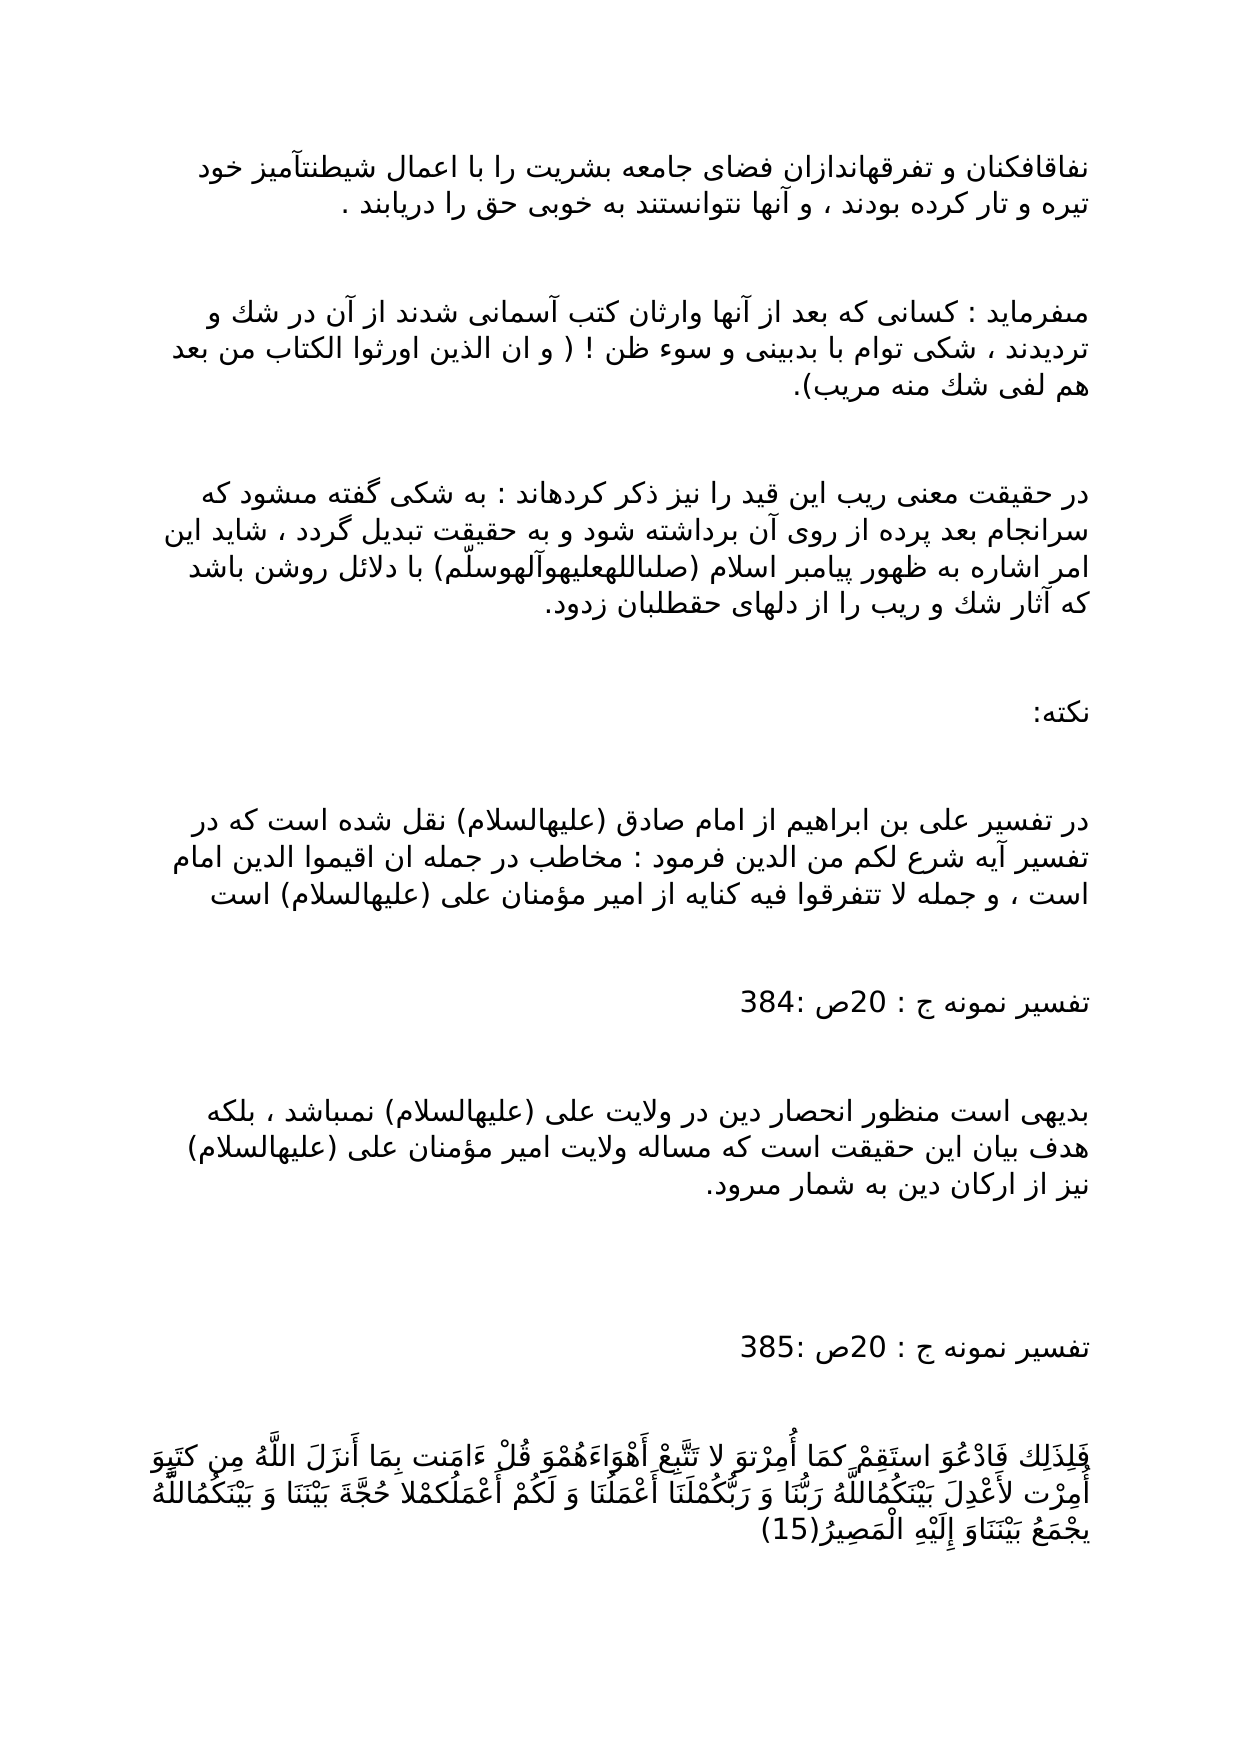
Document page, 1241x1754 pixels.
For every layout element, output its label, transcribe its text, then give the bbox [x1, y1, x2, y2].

text بديهى است منظور انحصار دين در ولايت على (عليه‏السلام‏) نمى‏باشد ، بلكه هدف بيان اين حقيقت است كه مساله ولايت امير مؤمنان على (عليه‏السلام‏) نيز از اركان دين به شمار مى‏رود. [150, 1094, 1090, 1201]
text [150, 150, 1090, 221]
text در حقيقت معنى ريب اين قيد را نيز ذكر كرده‏اند : به شكى گفته مى‏شود كه سرانجام بعد پرده از روى آن برداشته شود و به حقيقت تبديل گردد ، شايد اين امر اشاره به ظهور پيامبر اسلام (صلى‏الله‏عليه‏وآله‏وسلّم‏) با دلائل روشن باشد كه آثار شك و ريب را از دلهاى حق‏طلبان زدود. [150, 477, 1090, 621]
text تفسير نمونه ج : 20ص :384 [150, 986, 1090, 1019]
text مى‏فرمايد : كسانى كه بعد از آنها وارثان كتب آسمانى شدند از آن در شك و ترديدند ، شكى توام با بدبينى و سوء ظن ! ( و ان الذين اورثوا الكتاب من بعد هم لفى شك منه مريب). [150, 295, 1090, 402]
text فَلِذَلِك فَادْعُوَ استَقِمْ كمَا أُمِرْتوَ لا تَتَّبِعْ أَهْوَاءَهُمْوَ قُلْ ءَامَنت بِمَا أَنزَلَ اللَّهُ مِن كتَبٍوَ أُمِرْت لأَعْدِلَ بَيْنَكُمُاللَّهُ رَبُّنَا وَ رَبُّكُمْلَنَا أَعْمَلُنَا وَ لَكُمْ أَعْمَلُكمْلا حُجَّةَ بَيْنَنَا وَ بَيْنَكُمُاللَّهُ يجْمَعُ بَيْنَنَاوَ إِلَيْهِ الْمَصِيرُ(15) [150, 1439, 1090, 1547]
text تفسير نمونه ج : 20ص :385 [150, 1331, 1090, 1365]
text در تفسير على بن ابراهيم از امام صادق (عليه‏السلام‏) نقل شده است كه در تفسير آيه شرع لكم من الدين فرمود : مخاطب در جمله ان اقيموا الدين امام است ، و جمله لا تتفرقوا فيه كنايه از امير مؤمنان على (عليه‏السلام‏) است [150, 804, 1090, 911]
text نكته: [150, 695, 1090, 729]
